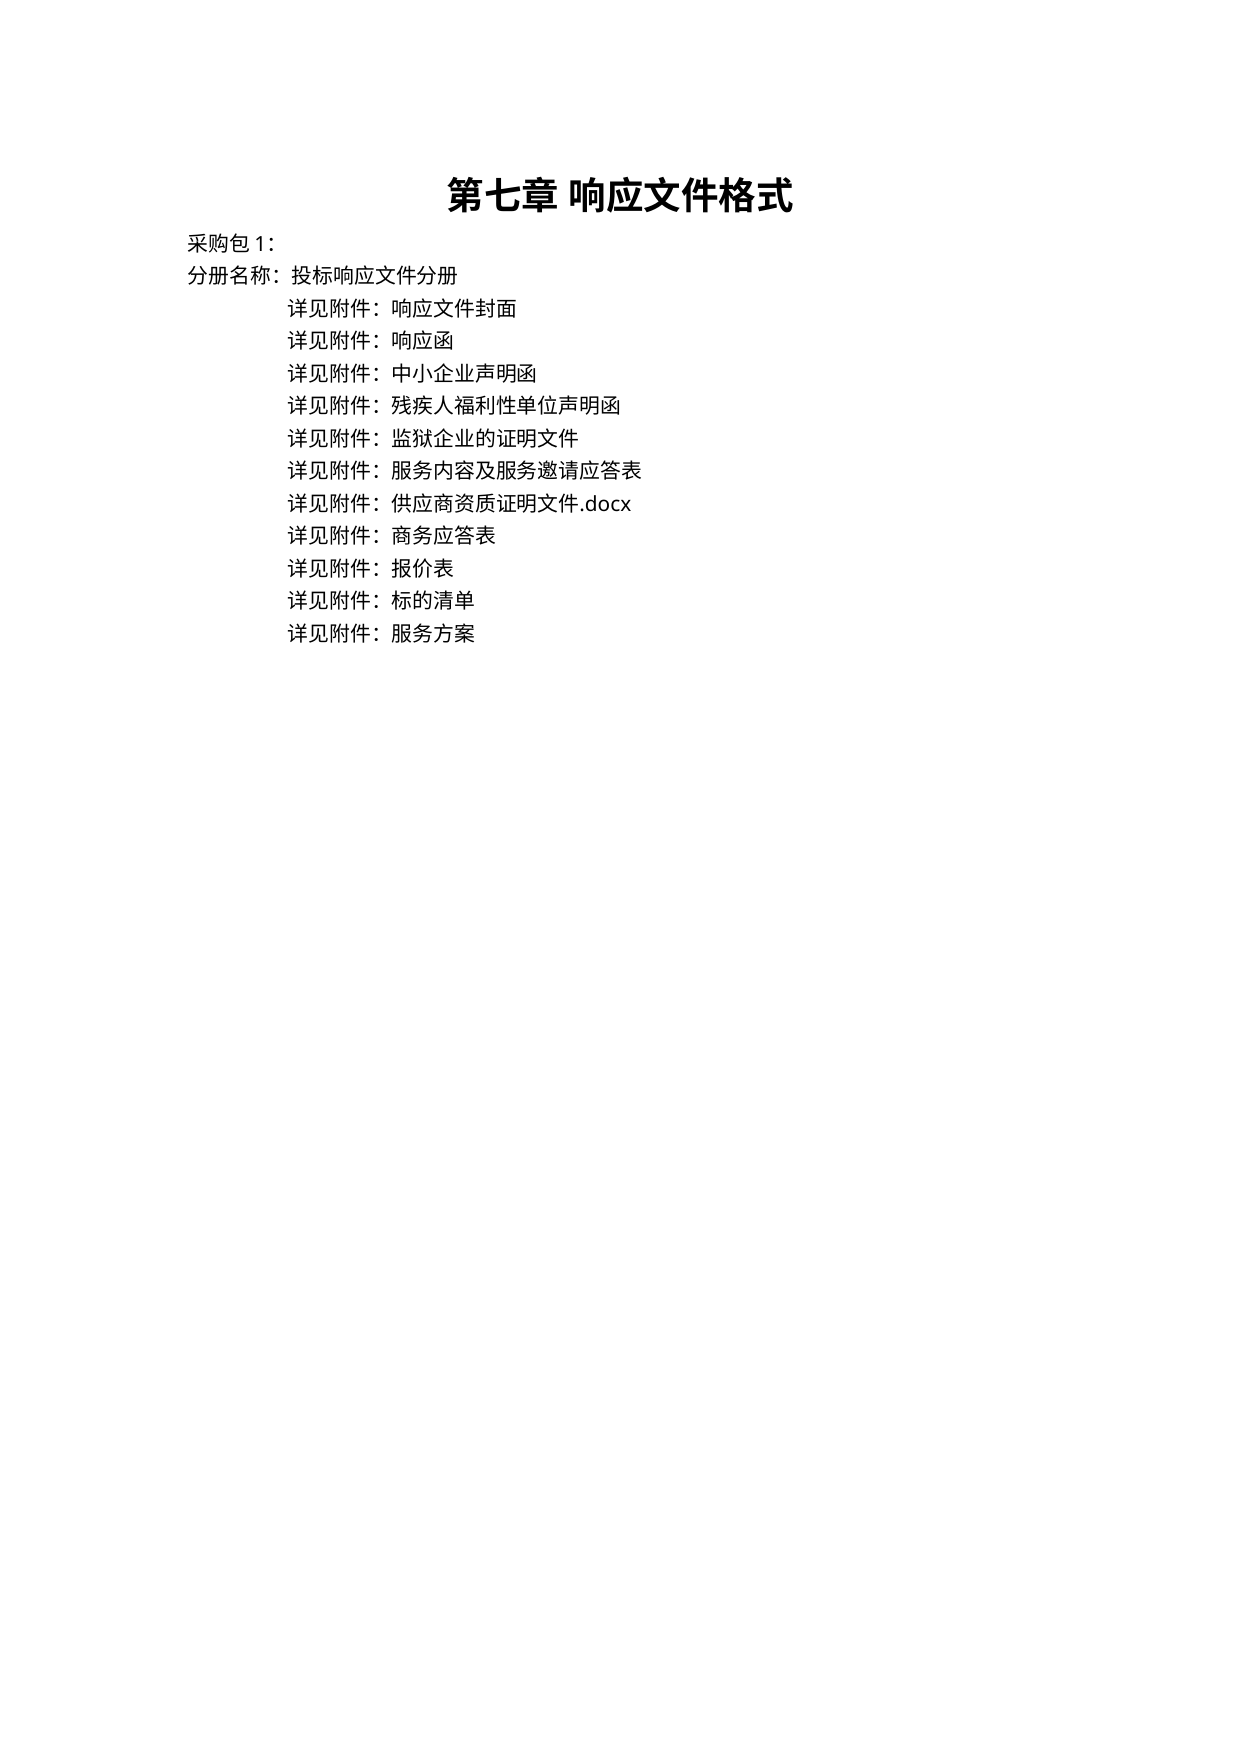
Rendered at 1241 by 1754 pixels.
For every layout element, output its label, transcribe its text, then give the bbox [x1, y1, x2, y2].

text 第七章 响应文件格式 [187, 162, 1053, 227]
text 详见附件：中小企业声明函 [187, 357, 1053, 389]
text 详见附件：服务方案 [187, 617, 1053, 649]
text 详见附件：商务应答表 [187, 519, 1053, 552]
text 分册名称：投标响应文件分册 [187, 259, 1053, 292]
text 详见附件：标的清单 [187, 584, 1053, 617]
text 详见附件：响应文件封面 [187, 292, 1053, 324]
text 详见附件：监狱企业的证明文件 [187, 422, 1053, 454]
text 详见附件：残疾人福利性单位声明函 [187, 389, 1053, 422]
text 详见附件：响应函 [187, 324, 1053, 357]
text 详见附件：供应商资质证明文件.docx [187, 487, 1053, 519]
text 采购包1： [187, 227, 1053, 259]
text 详见附件：报价表 [187, 552, 1053, 584]
text 详见附件：服务内容及服务邀请应答表 [187, 454, 1053, 487]
